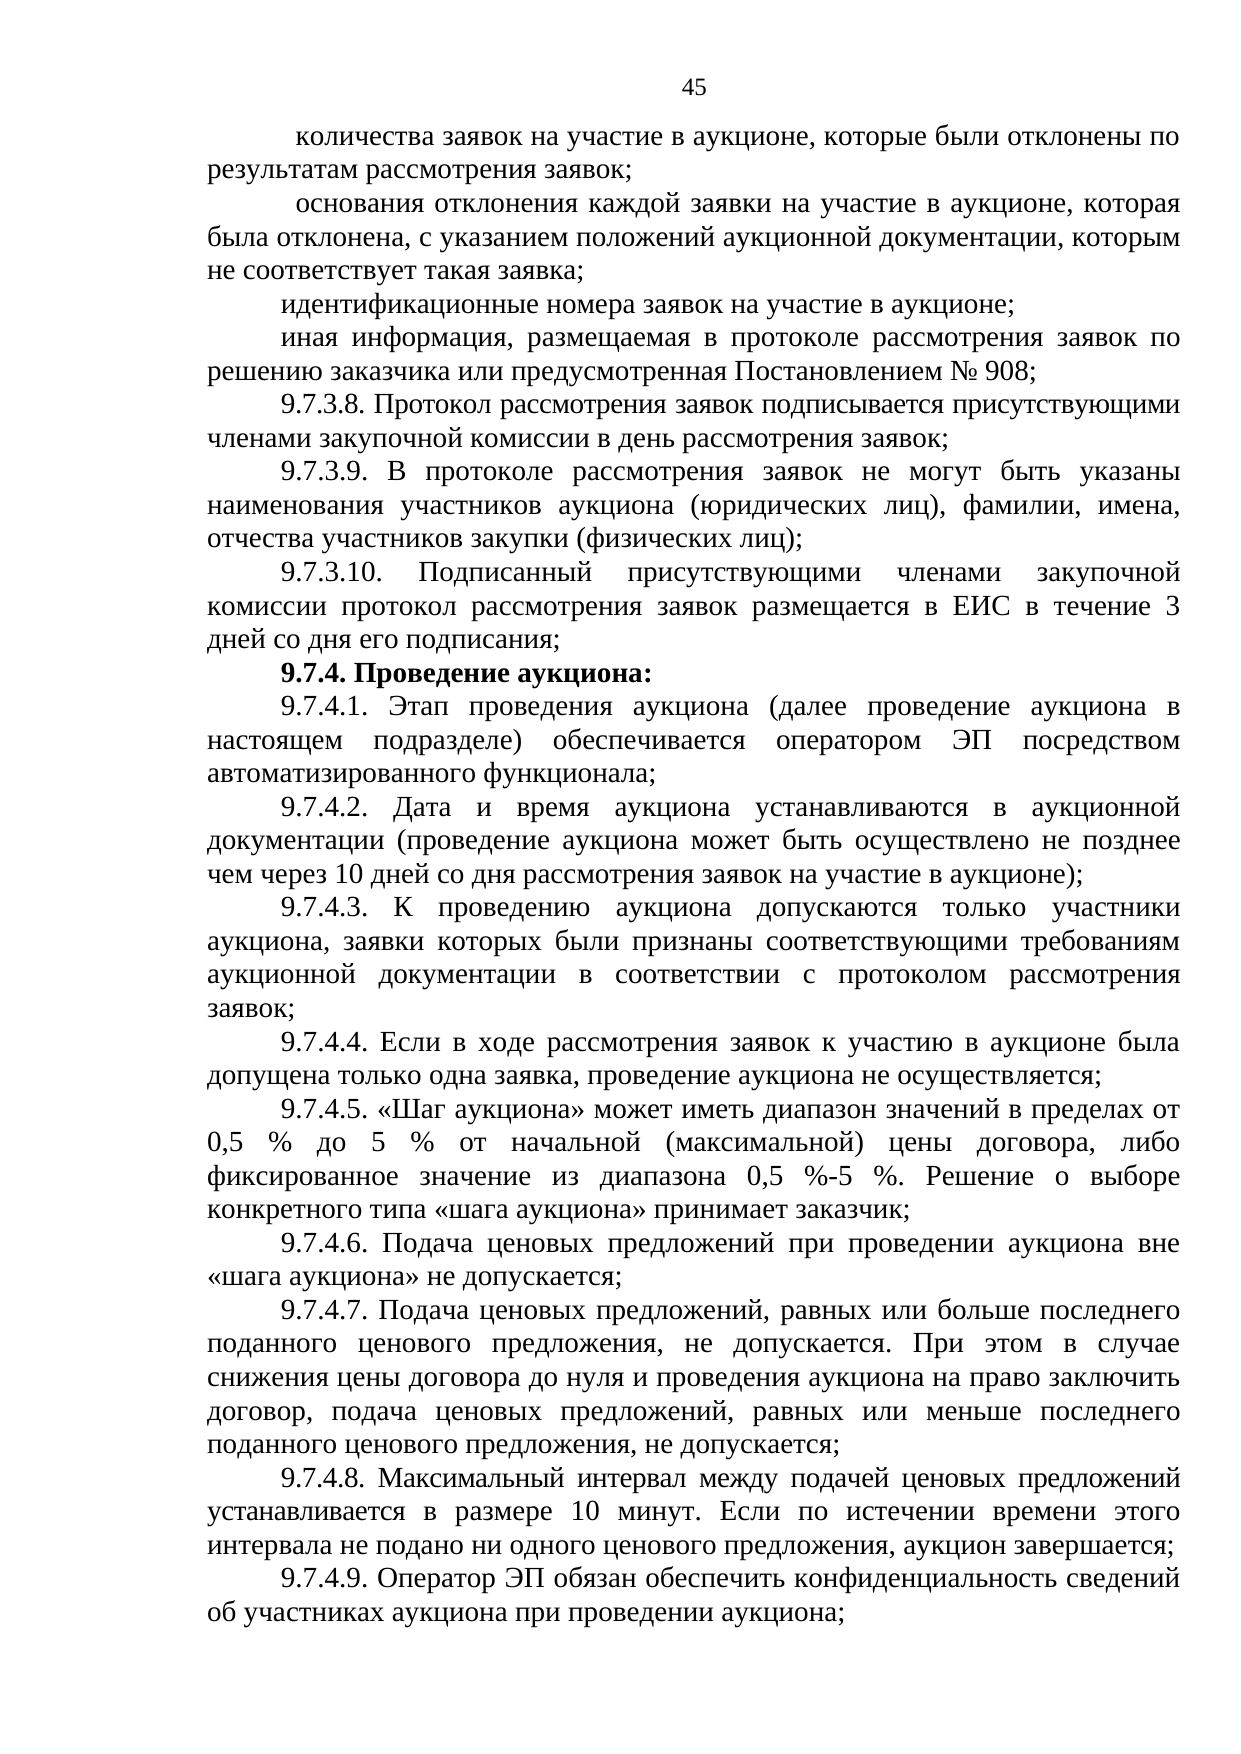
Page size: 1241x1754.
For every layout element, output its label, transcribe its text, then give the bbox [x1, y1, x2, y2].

text 9.7.4.3. К проведению аукциона допускаются только участники аукциона, заявки которых были признаны соответствующими требованиям аукционной документации в соответствии с протоколом рассмотрения заявок; [207, 889, 1181, 1024]
text 9.7.4.8. Максимальный интервал между подачей ценовых предложений устанавливается в размере 10 минут. Если по истечении времени этого интервала не подано ни одного ценового предложения, аукцион завершается; [207, 1460, 1181, 1560]
text иная информация, размещаемая в протоколе рассмотрения заявок по решению заказчика или предусмотренная Постановлением № 908; [207, 319, 1181, 386]
text количества заявок на участие в аукционе, которые были отклонены по результатам рассмотрения заявок; [207, 118, 1181, 185]
text 9.7.3.8. Протокол рассмотрения заявок подписывается присутствующими членами закупочной комиссии в день рассмотрения заявок; [207, 386, 1181, 453]
text 9.7.4.2. Дата и время аукциона устанавливаются в аукционной документации (проведение аукциона может быть осуществлено не позднее чем через 10 дней со дня рассмотрения заявок на участие в аукционе); [207, 789, 1181, 889]
text 9.7.4.5. «Шаг аукциона» может иметь диапазон значений в пределах от 0,5 % до 5 % от начальной (максимальной) цены договора, либо фиксированное значение из диапазона 0,5 %-5 %. Решение о выборе конкретного типа «шага аукциона» принимает заказчик; [207, 1091, 1181, 1225]
text 9.7.3.10. Подписанный присутствующими членами закупочной комиссии протокол рассмотрения заявок размещается в ЕИС в течение 3 дней со дня его подписания; [207, 554, 1181, 655]
subtitle 9.7.4. Проведение аукциона: [207, 655, 1181, 688]
text 9.7.4.7. Подача ценовых предложений, равных или больше последнего поданного ценового предложения, не допускается. При этом в случае снижения цены договора до нуля и проведения аукциона на право заключить договор, подача ценовых предложений, равных или меньше последнего поданного ценового предложения, не допускается; [207, 1292, 1181, 1460]
text идентификационные номера заявок на участие в аукционе; [207, 286, 1181, 319]
text 9.7.4.1. Этап проведения аукциона (далее проведение аукциона в настоящем подразделе) обеспечивается оператором ЭП посредством автоматизированного функционала; [207, 688, 1181, 789]
text основания отклонения каждой заявки на участие в аукционе, которая была отклонена, с указанием положений аукционной документации, которым не соответствует такая заявка; [207, 185, 1181, 286]
text 9.7.3.9. В протоколе рассмотрения заявок не могут быть указаны наименования участников аукциона (юридических лиц), фамилии, имена, отчества участников закупки (физических лиц); [207, 453, 1181, 554]
text 9.7.4.9. Оператор ЭП обязан обеспечить конфиденциальность сведений об участниках аукциона при проведении аукциона; [207, 1560, 1181, 1627]
text 9.7.4.4. Если в ходе рассмотрения заявок к участию в аукционе была допущена только одна заявка, проведение аукциона не осуществляется; [207, 1024, 1181, 1091]
text 9.7.4.6. Подача ценовых предложений при проведении аукциона вне «шага аукциона» не допускается; [207, 1225, 1181, 1292]
